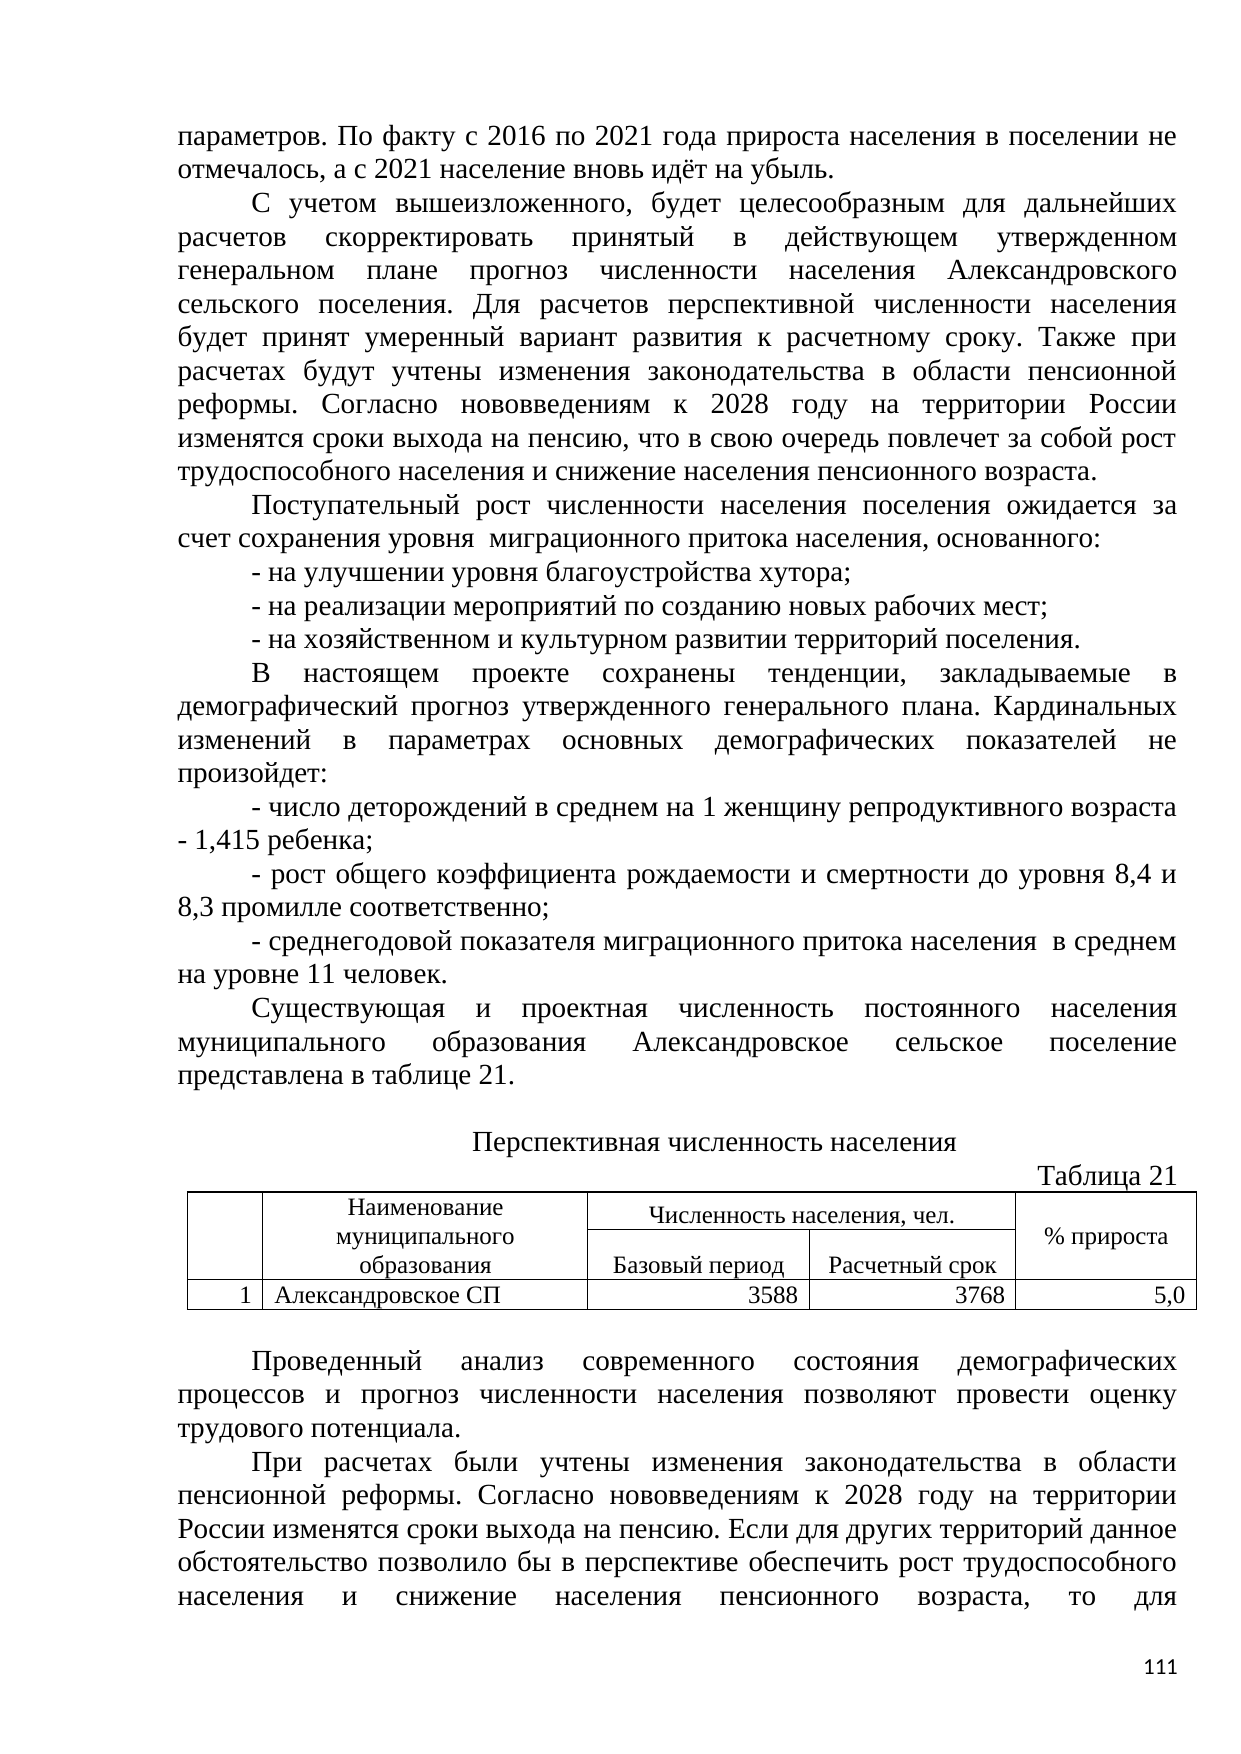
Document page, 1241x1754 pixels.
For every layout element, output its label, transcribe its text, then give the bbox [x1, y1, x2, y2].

text - число деторождений в среднем на 1 женщину репродуктивного возраста - 1,415 ребенка; [177, 789, 1178, 856]
text В настоящем проекте сохранены тенденции, закладываемые в демографический прогноз утвержденного генерального плана. Кардинальных изменений в параметрах основных демографических показателей не произойдет: [177, 655, 1178, 789]
text Поступательный рост численности населения поселения ожидается за счет сохранения уровня миграционного притока населения, основанного: [177, 487, 1178, 554]
text Проведенный анализ современного состояния демографических процессов и прогноз численности населения позволяют провести оценку трудового потенциала. [177, 1343, 1178, 1444]
text Перспективная численность населения [177, 1124, 1178, 1158]
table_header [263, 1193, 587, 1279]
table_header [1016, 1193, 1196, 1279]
text С учетом вышеизложенного, будет целесообразным для дальнейших расчетов скорректировать принятый в действующем утвержденном генеральном плане прогноз численности населения Александровского сельского поселения. Для расчетов перспективной численности населения будет принят умеренный вариант развития к расчетному сроку. Также при расчетах будут учтены изменения законодательства в области пенсионной реформы. Согласно нововведениям к 2028 году на территории России изменятся сроки выхода на пенсию, что в свою очередь повлечет за собой рост трудоспособного населения и снижение населения пенсионного возраста. [177, 185, 1178, 487]
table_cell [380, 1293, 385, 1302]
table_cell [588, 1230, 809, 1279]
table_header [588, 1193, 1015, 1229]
text - на реализации мероприятий по созданию новых рабочих мест; [177, 588, 1178, 621]
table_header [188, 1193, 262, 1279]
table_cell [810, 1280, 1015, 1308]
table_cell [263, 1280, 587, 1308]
text Существующая и проектная численность постоянного населения муниципального образования Александровское сельское поселение представлена в таблице 21. [177, 990, 1178, 1091]
text - рост общего коэффициента рождаемости и смертности до уровня 8,4 и 8,3 промилле соответственно; [177, 856, 1178, 923]
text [177, 1444, 1178, 1611]
text - на улучшении уровня благоустройства хутора; [177, 554, 1178, 588]
text - среднегодовой показателя миграционного притока населения в среднем на уровне 11 человек. [177, 923, 1178, 990]
text Таблица 21 [177, 1158, 1178, 1191]
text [177, 118, 1178, 185]
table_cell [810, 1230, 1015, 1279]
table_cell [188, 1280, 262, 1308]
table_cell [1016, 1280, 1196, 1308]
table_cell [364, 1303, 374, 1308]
text - на хозяйственном и культурном развитии территорий поселения. [177, 621, 1178, 655]
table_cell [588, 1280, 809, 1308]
